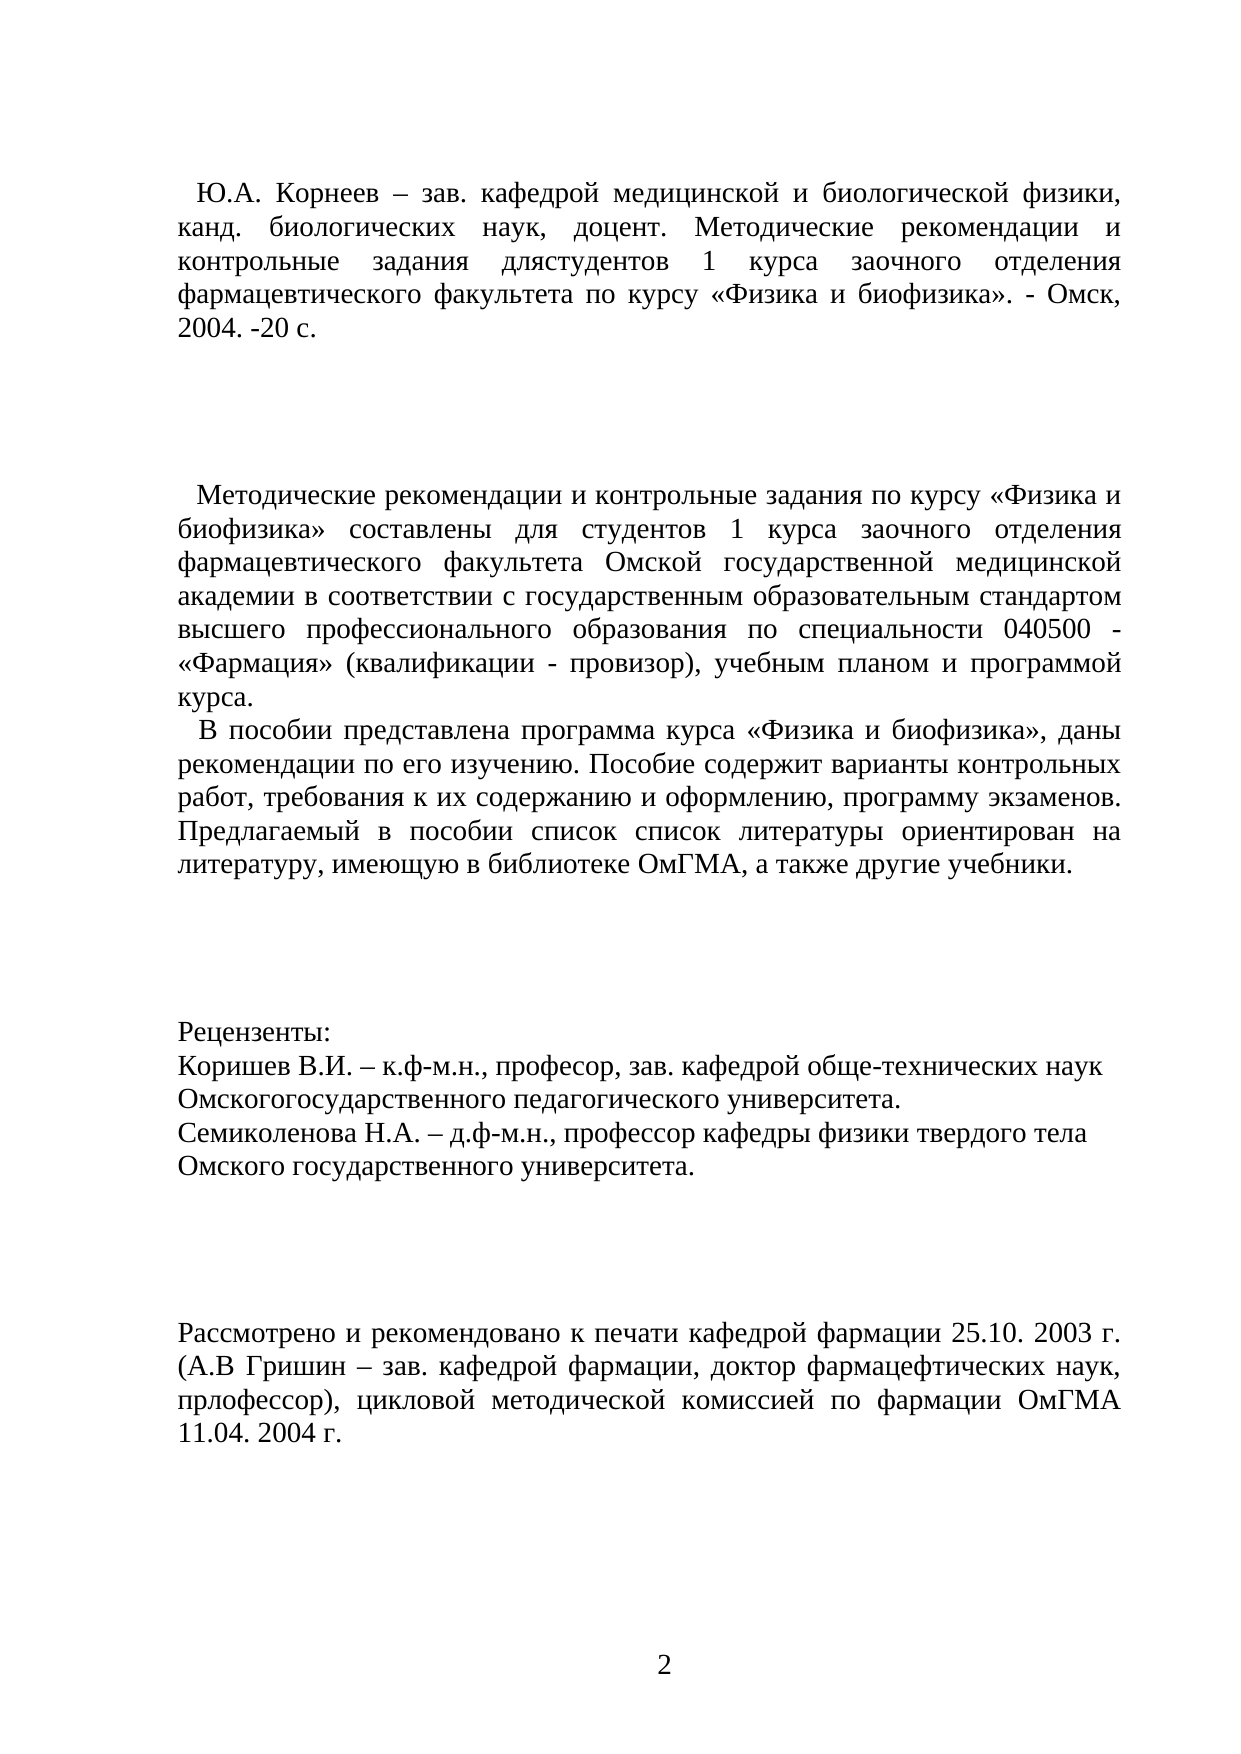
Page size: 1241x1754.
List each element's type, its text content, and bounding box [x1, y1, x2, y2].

text Коришев В.И. – к.ф-м.н., професор, зав. кафедрой обще-технических наук Омскогогосударственного педагогического университета. [177, 1048, 1122, 1115]
text Рецензенты: [177, 1014, 1122, 1048]
text Методические рекомендации и контрольные задания по курсу «Физика и биофизика» составлены для студентов 1 курса заочного отделения фармацевтического факультета Омской государственной медицинской академии в соответствии с государственным образовательным стандартом высшего профессионального образования по специальности 040500 - «Фармация» (квалификации - провизор), учебным планом и программой курса. [177, 477, 1122, 712]
text Ю.А. Корнеев – зав. кафедрой медицинской и биологической физики, канд. биологических наук, доцент. Методические рекомендации и контрольные задания длястудентов 1 курса заочного отделения фармацевтического факультета по курсу «Физика и биофизика». - Омск, 2004. -20 с. [177, 176, 1122, 343]
text Семиколенова Н.А. – д.ф-м.н., профессор кафедры физики твердого тела Омского государственного университета. [177, 1115, 1122, 1182]
text В пособии представлена программа курса «Физика и биофизика», даны рекомендации по его изучению. Пособие содержит варианты контрольных работ, требования к их содержанию и оформлению, программу экзаменов. Предлагаемый в пособии список список литературы ориентирован на литературу, имеющую в библиотеке ОмГМА, а также другие учебники. [177, 712, 1122, 880]
text Рассмотрено и рекомендовано к печати кафедрой фармации 25.10. 2003 г. (А.В Гришин – зав. кафедрой фармации, доктор фармацефтических наук, прлофессор), цикловой методической комиссией по фармации ОмГМА 11.04. 2004 г. [177, 1315, 1122, 1449]
